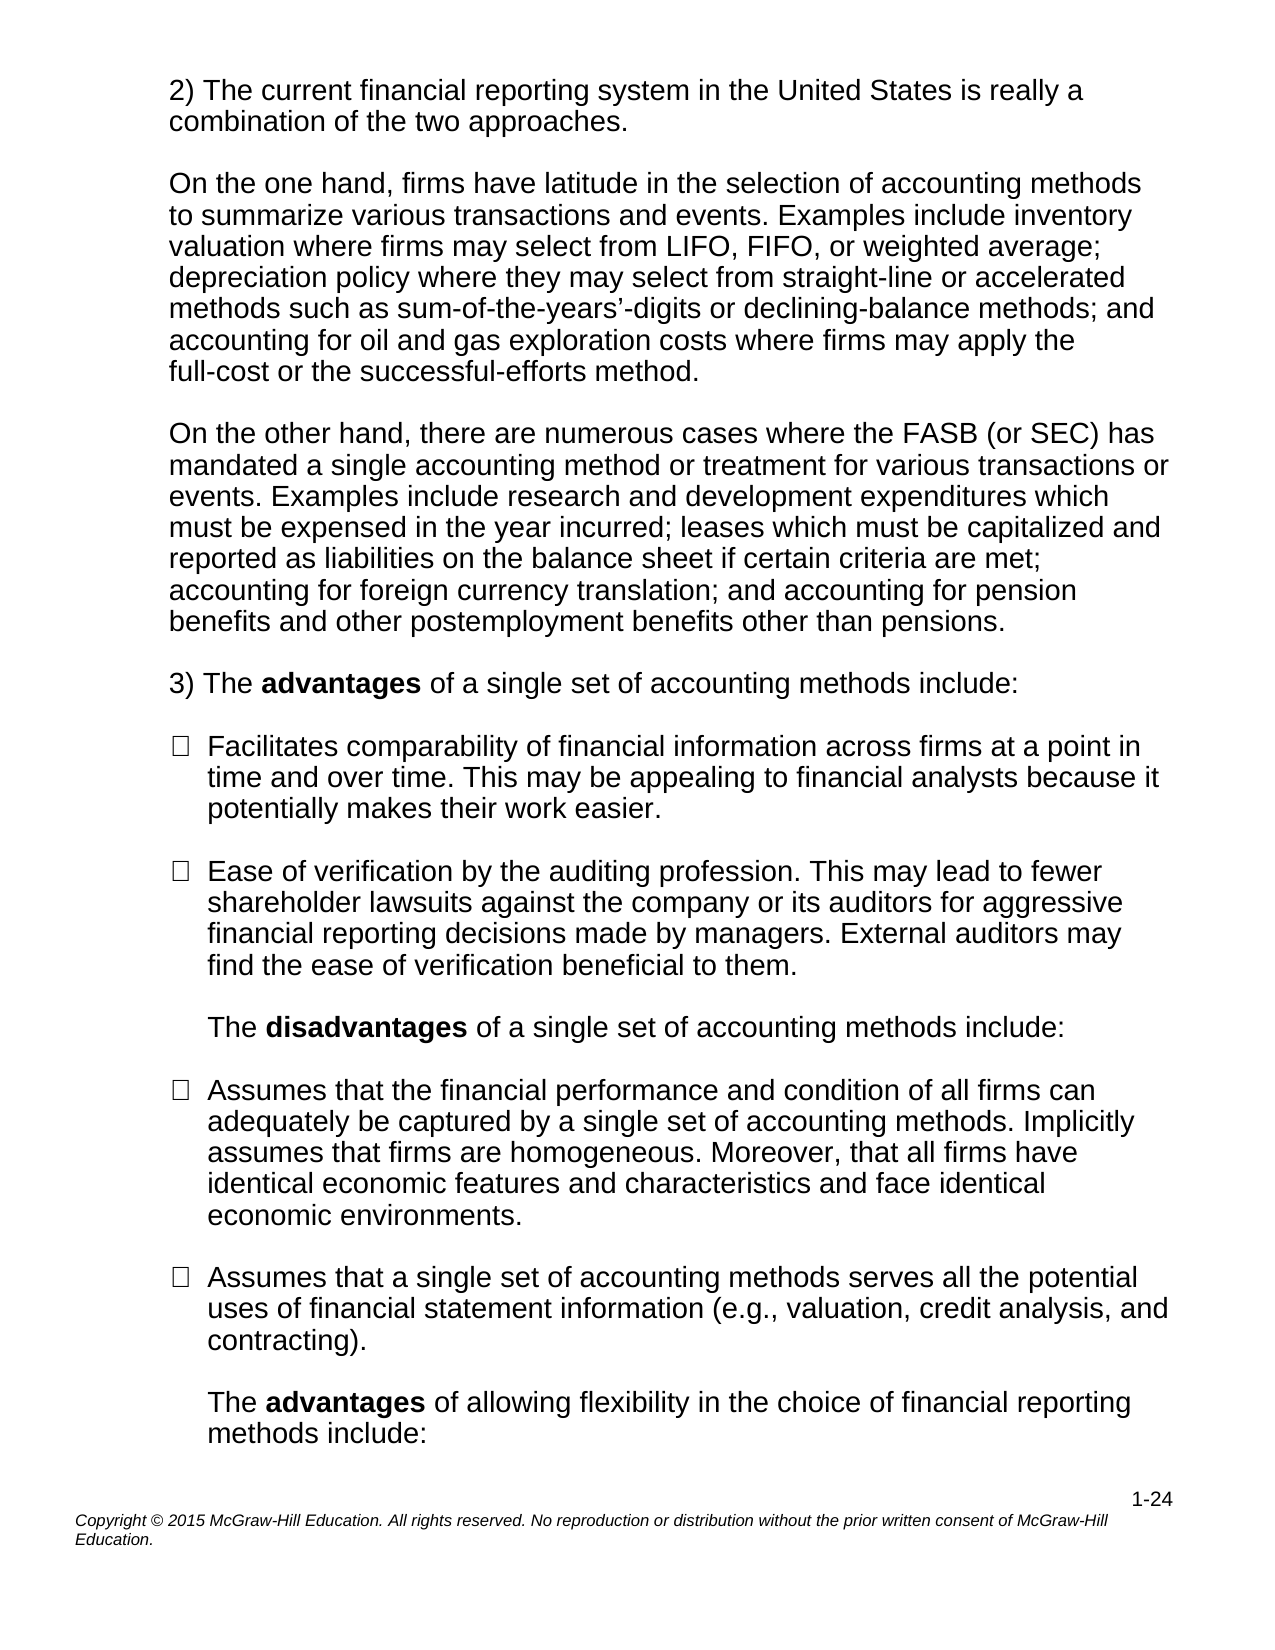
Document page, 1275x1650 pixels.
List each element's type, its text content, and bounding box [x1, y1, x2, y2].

list 2) The current financial reporting system in the United States is really a combination of the two approaches. [169, 75, 1173, 137]
list Assumes that the financial performance and condition of all firms can adequately be captured by a single set of accounting methods. Implicitly assumes that firms are homogeneous. Moreover, that all firms have identical economic features and characteristics and face identical economic environments. [169, 1075, 1173, 1231]
list On the other hand, there are numerous cases where the FASB (or SEC) has mandated a single accounting method or treatment for various transactions or events. Examples include research and development expenditures which must be expensed in the year incurred; leases which must be capitalized and reported as liabilities on the balance sheet if certain criteria are met; accounting for foreign currency translation; and accounting for pension benefits and other postemployment benefits other than pensions. [169, 419, 1173, 637]
list Facilitates comparability of financial information across firms at a point in time and over time. This may be appealing to financial analysts because it potentially makes their work easier. [169, 731, 1173, 825]
list On the one hand, firms have latitude in the selection of accounting methods to summarize various transactions and events. Examples include inventory valuation where firms may select from LIFO, FIFO, or weighted average; depreciation policy where they may select from straight-line or accelerated methods such as sum-of-the-years’-digits or declining-balance methods; and accounting for oil and gas exploration costs where firms may apply the full-cost or the successful-efforts method. [169, 169, 1173, 387]
list Ease of verification by the auditing profession. This may lead to fewer shareholder lawsuits against the company or its auditors for aggressive financial reporting decisions made by managers. External auditors may find the ease of verification beneficial to them. [169, 856, 1173, 981]
list 3) The advantages of a single set of accounting methods include: [169, 669, 1173, 700]
list Assumes that a single set of accounting methods serves all the potential uses of financial statement information (e.g., valuation, credit analysis, and contracting). [169, 1262, 1173, 1356]
list The disadvantages of a single set of accounting methods include: [169, 1012, 1173, 1044]
text The advantages of allowing flexibility in the choice of financial reporting methods include: [207, 1387, 1173, 1450]
